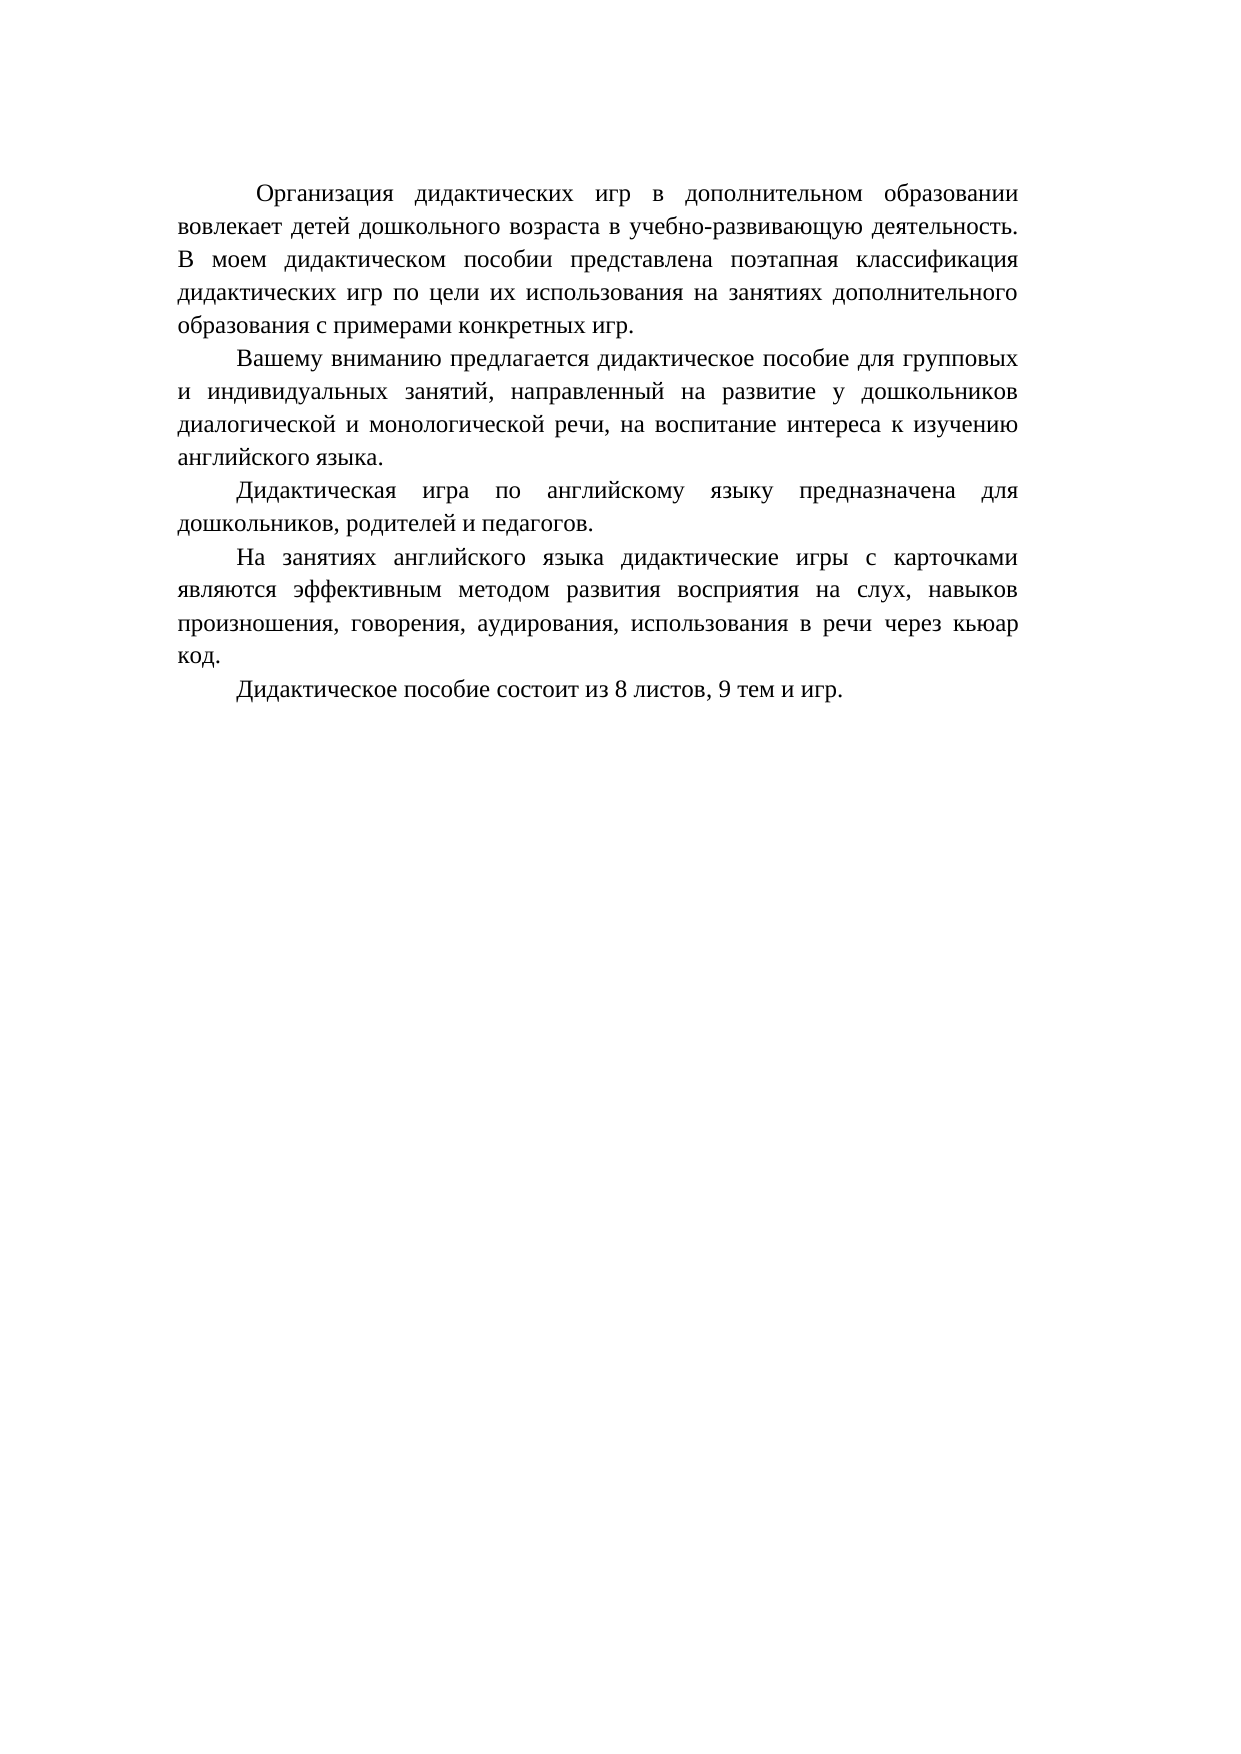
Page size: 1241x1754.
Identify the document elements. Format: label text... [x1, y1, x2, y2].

text Дидактическое пособие состоит из 8 листов, 9 тем и игр. [177, 674, 1019, 702]
text Организация дидактических игр в дополнительном образовании вовлекает детей дошкольного возраста в учебно-развивающую деятельность. В моем дидактическом пособии представлена поэтапная классификация дидактических игр по цели их использования на занятиях дополнительного образования с примерами конкретных игр. [177, 178, 1019, 339]
text Вашему вниманию предлагается дидактическое пособие для групповых и индивидуальных занятий, направленный на развитие у дошкольников диалогической и монологической речи, на воспитание интереса к изучению английского языка. [177, 343, 1019, 471]
text Дидактическая игра по английскому языку предназначена для дошкольников, родителей и педагогов. [177, 476, 1019, 537]
text На занятиях английского языка дидактические игры с карточками являются эффективным методом развития восприятия на слух, навыков произношения, говорения, аудирования, использования в речи через кьюар код. [177, 542, 1019, 669]
